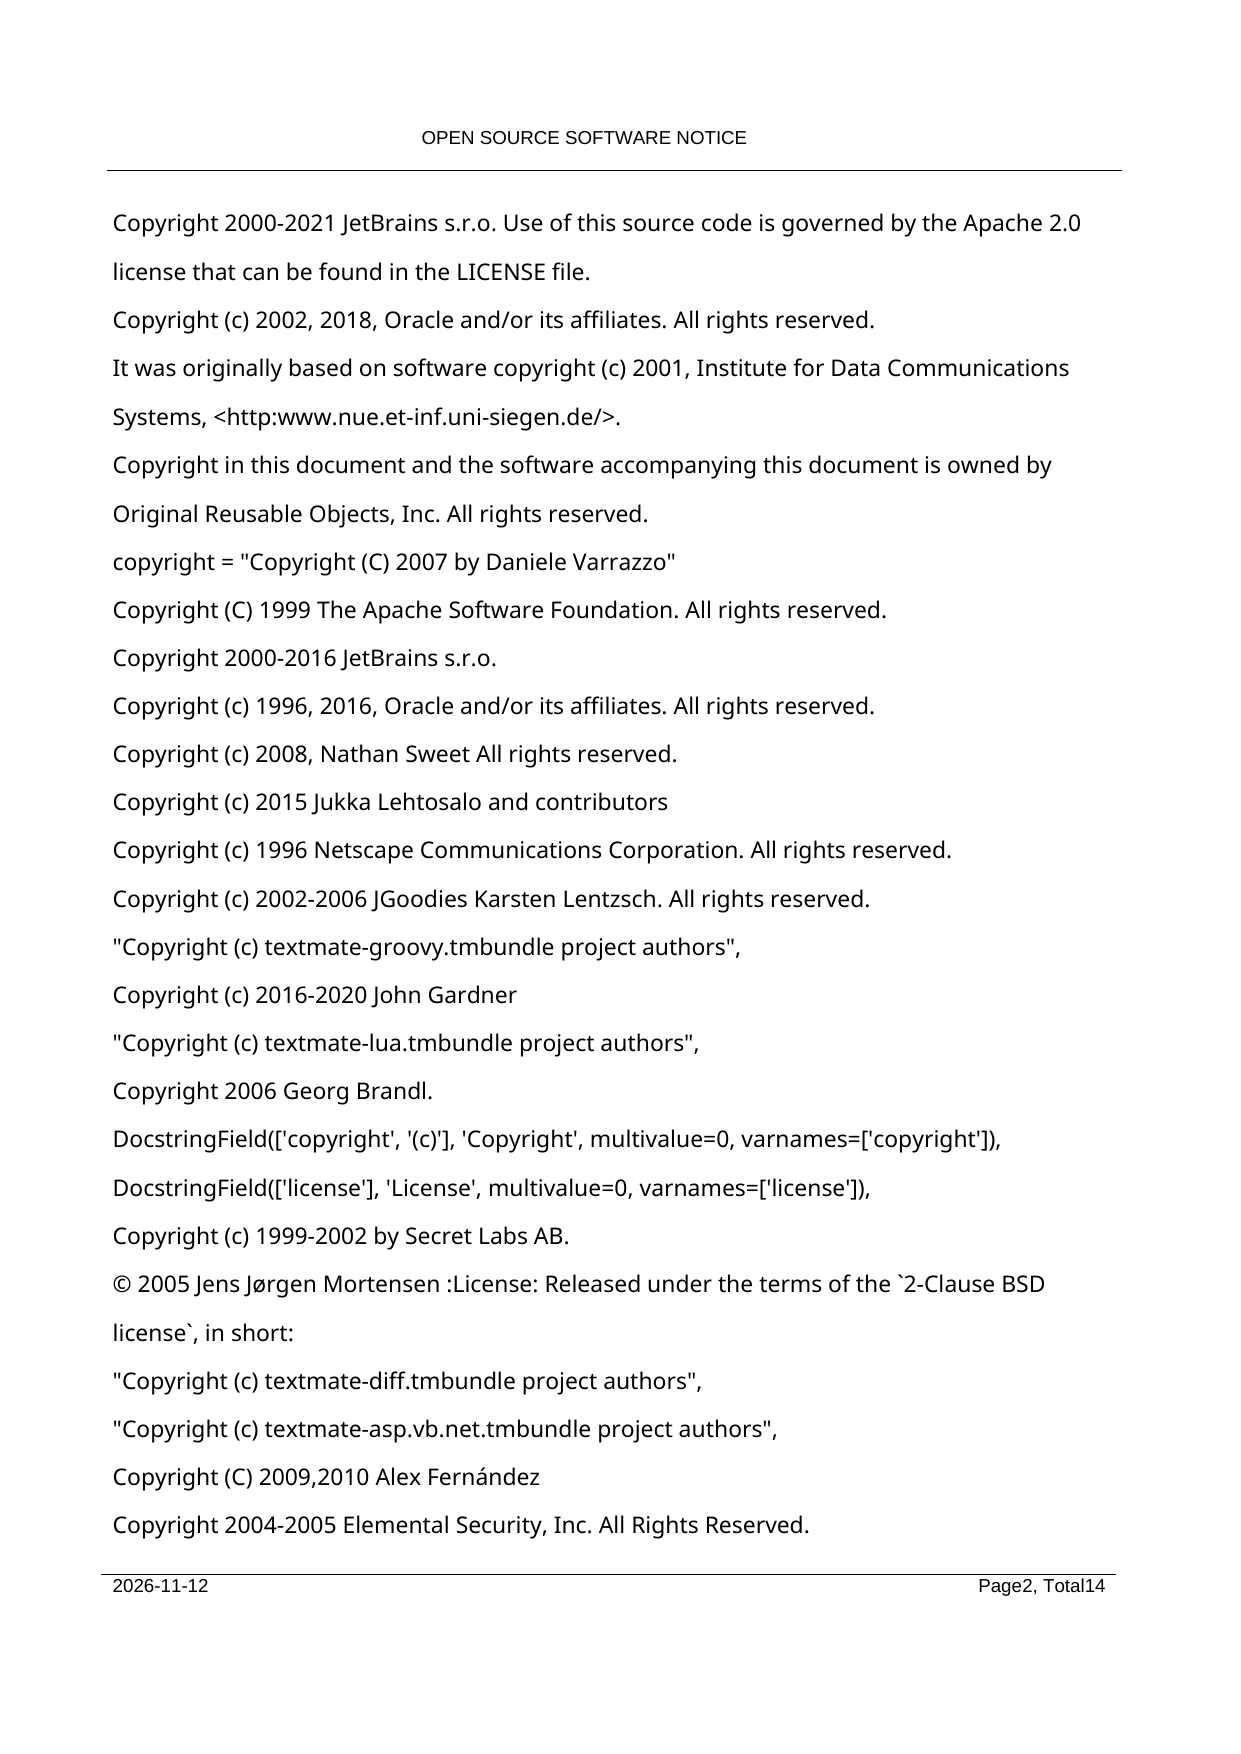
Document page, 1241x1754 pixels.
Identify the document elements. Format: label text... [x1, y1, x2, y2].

text Copyright (c) 2008, Nathan Sweet All rights reserved. [112, 738, 1128, 770]
text Copyright 2006 Georg Brandl. [112, 1074, 1128, 1107]
text copyright = "Copyright (C) 2007 by Daniele Varrazzo" [112, 545, 1128, 578]
text Copyright in this document and the software accompanying this document is owned by Original Reusable Objects, Inc. All rights reserved. [112, 448, 1128, 529]
text Copyright (C) 1999 The Apache Software Foundation. All rights reserved. [112, 593, 1128, 626]
text Copyright (c) 1996, 2016, Oracle and/or its affiliates. All rights reserved. [112, 689, 1128, 722]
text Copyright (c) 2002-2006 JGoodies Karsten Lentzsch. All rights reserved. [112, 882, 1128, 914]
text "Copyright (c) textmate-lua.tmbundle project authors", [112, 1026, 1128, 1059]
text Copyright (c) 1999-2002 by Secret Labs AB. [112, 1219, 1128, 1252]
text "Copyright (c) textmate-asp.vb.net.tmbundle project authors", [112, 1413, 1128, 1445]
text "Copyright (c) textmate-groovy.tmbundle project authors", [112, 930, 1128, 963]
text Copyright 2000-2021 JetBrains s.r.o. Use of this source code is governed by the Apache 2.0 license that can be found in the LICENSE file. [112, 206, 1128, 288]
text Copyright (c) 2016-2020 John Gardner [112, 978, 1128, 1011]
text Copyright (c) 1996 Netscape Communications Corporation. All rights reserved. [112, 834, 1128, 866]
text DocstringField(['copyright', '(c)'], 'Copyright', multivalue=0, varnames=['copyright']), DocstringField(['license'], 'License', multivalue=0, varnames=['license']), [112, 1123, 1128, 1204]
text Copyright 2000-2016 JetBrains s.r.o. [112, 641, 1128, 674]
text Copyright 2004-2005 Elemental Security, Inc. All Rights Reserved. [112, 1509, 1128, 1541]
text Copyright (c) 2002, 2018, Oracle and/or its affiliates. All rights reserved. [112, 303, 1128, 336]
text It was originally based on software copyright (c) 2001, Institute for Data Communications Systems, <http:www.nue.et-inf.uni-siegen.de/>. [112, 351, 1128, 433]
text "Copyright (c) textmate-diff.tmbundle project authors", [112, 1364, 1128, 1397]
text © 2005 Jens Jørgen Mortensen :License: Released under the terms of the `2-Clause BSD license`, in short: [112, 1268, 1128, 1349]
text Copyright (c) 2015 Jukka Lehtosalo and contributors [112, 786, 1128, 818]
text Copyright (C) 2009,2010 Alex Fernández [112, 1461, 1128, 1493]
